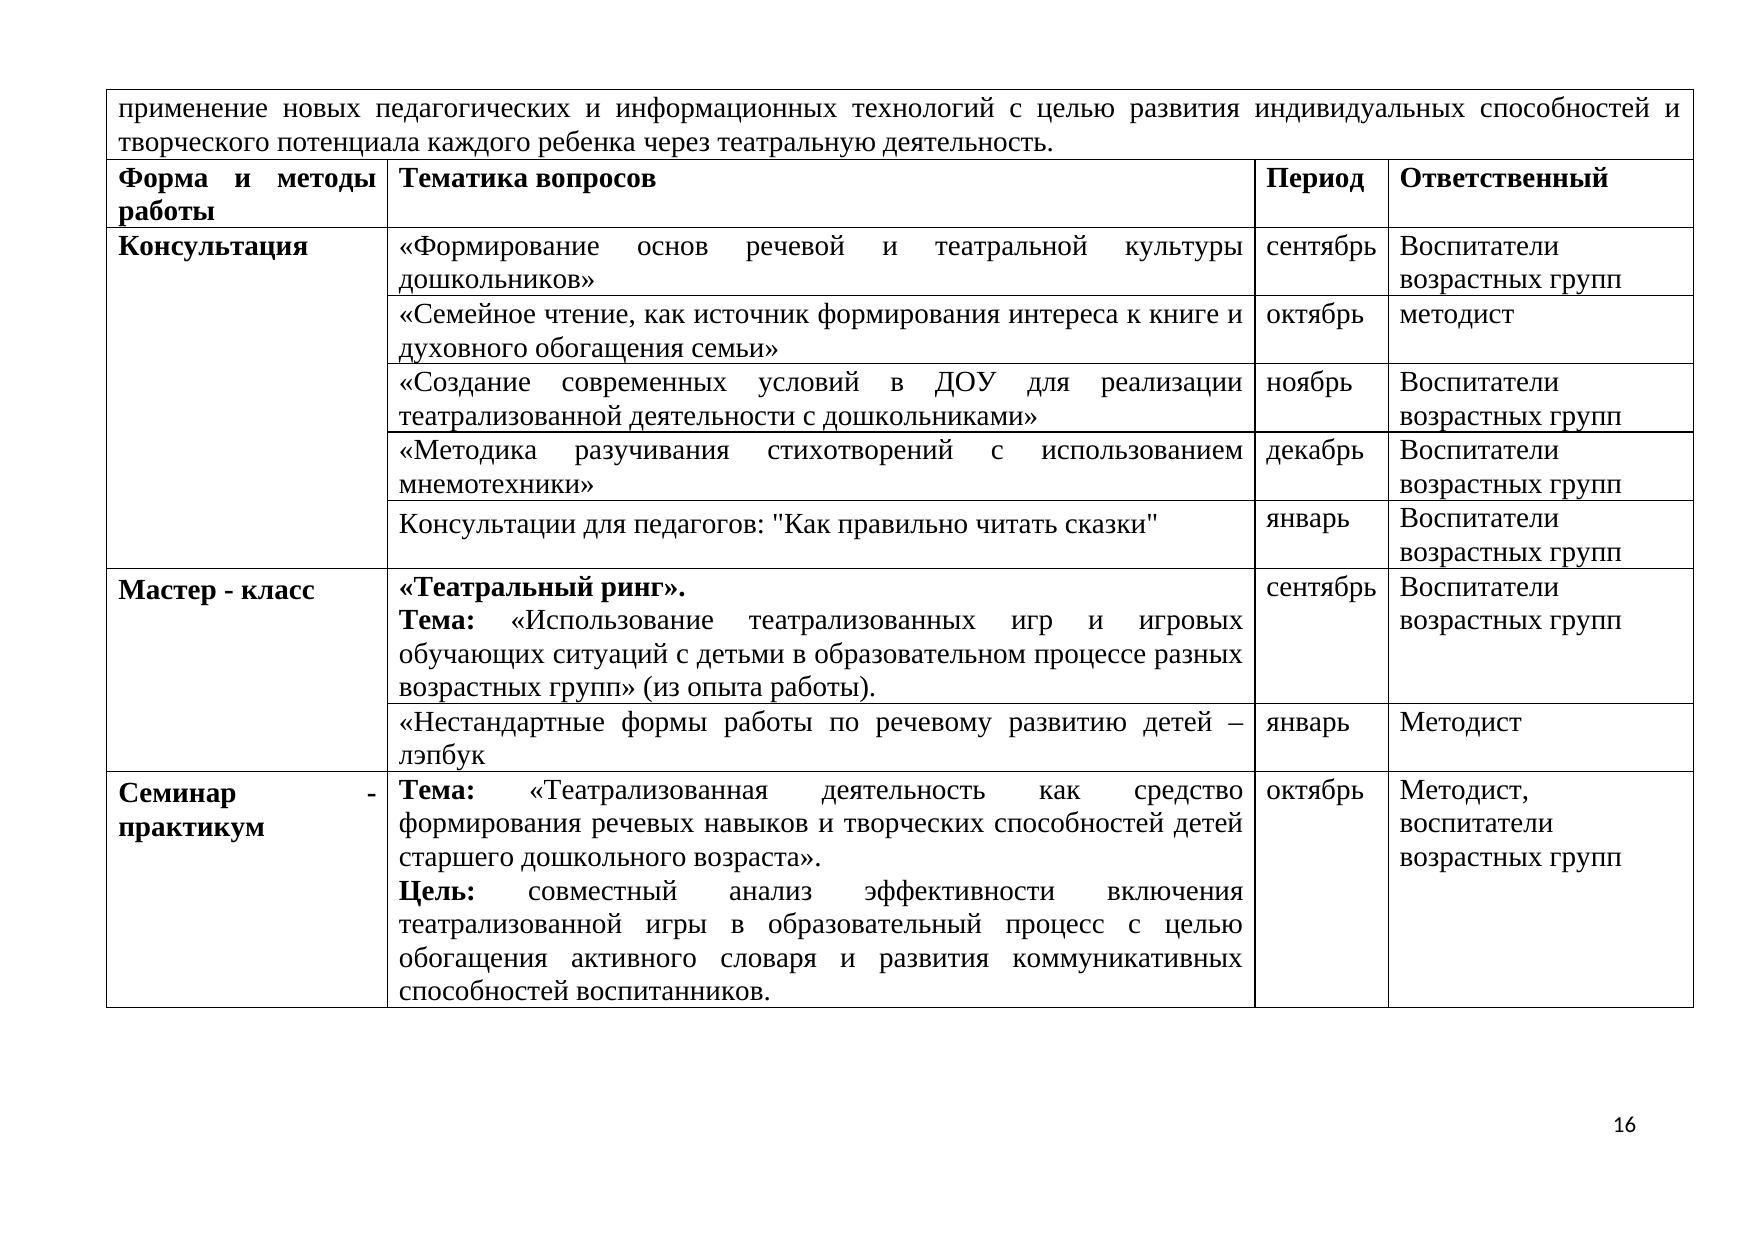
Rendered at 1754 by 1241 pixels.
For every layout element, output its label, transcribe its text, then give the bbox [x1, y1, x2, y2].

table_cell «Методика разучивания стихотворений с использованием мнемотехники» [388, 433, 1254, 499]
table_cell Воспитатели возрастных групп [1389, 433, 1693, 499]
table_cell Мастер - класс [107, 569, 387, 771]
table_cell «Нестандартные формы работы по речевому развитию детей – лэпбук [388, 704, 1254, 771]
table_cell Воспитатели возрастных групп [1389, 569, 1693, 703]
table_cell Ответственный [1389, 160, 1693, 227]
table_cell Воспитатели возрастных групп [1389, 228, 1693, 295]
table_cell Методист, воспитатели возрастных групп [1389, 772, 1693, 1007]
table_cell «Театральный ринг». Тема: «Использование театрализованных игр и игровых обучающих ситуаций с детьми в образовательном процессе разных возрастных групп» (из опыта работы). [388, 569, 1254, 703]
table_cell Консультация [107, 228, 387, 568]
table_cell октябрь [1256, 296, 1388, 363]
table_cell Тема: «Театрализованная деятельность как средство формирования речевых навыков и творческих способностей детей старшего дошкольного возраста». Цель: совместный анализ эффективности включения театрализованной игры в образовательный процесс с целью обогащения активного словаря и развития коммуникативных способностей воспитанников. [388, 772, 1254, 1007]
table_cell Период [1256, 160, 1388, 227]
table_cell Консультации для педагогов: "Как правильно читать сказки" [388, 501, 1254, 568]
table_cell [107, 90, 1693, 159]
table_cell январь [1256, 704, 1388, 771]
table_cell «Создание современных условий в ДОУ для реализации театрализованной деятельности с дошкольниками» [388, 364, 1254, 431]
table_cell Методист [1389, 704, 1693, 771]
table_cell сентябрь [1256, 228, 1388, 295]
table_cell Тематика вопросов [388, 160, 1254, 227]
table_cell Семинар - практикум [107, 772, 387, 1007]
table_cell методист [1389, 296, 1693, 363]
table_cell ноябрь [1256, 364, 1388, 431]
table_cell Воспитатели возрастных групп [1389, 501, 1693, 568]
table_cell «Формирование основ речевой и театральной культуры дошкольников» [388, 228, 1254, 295]
table_cell «Семейное чтение, как источник формирования интереса к книге и духовного обогащения семьи» [388, 296, 1254, 363]
table_cell Форма и методы работы [107, 160, 387, 227]
table_cell сентябрь [1256, 569, 1388, 703]
table_cell Воспитатели возрастных групп [1389, 364, 1693, 431]
table_cell октябрь [1256, 772, 1388, 1007]
table_cell январь [1256, 501, 1388, 568]
table_cell декабрь [1256, 433, 1388, 499]
